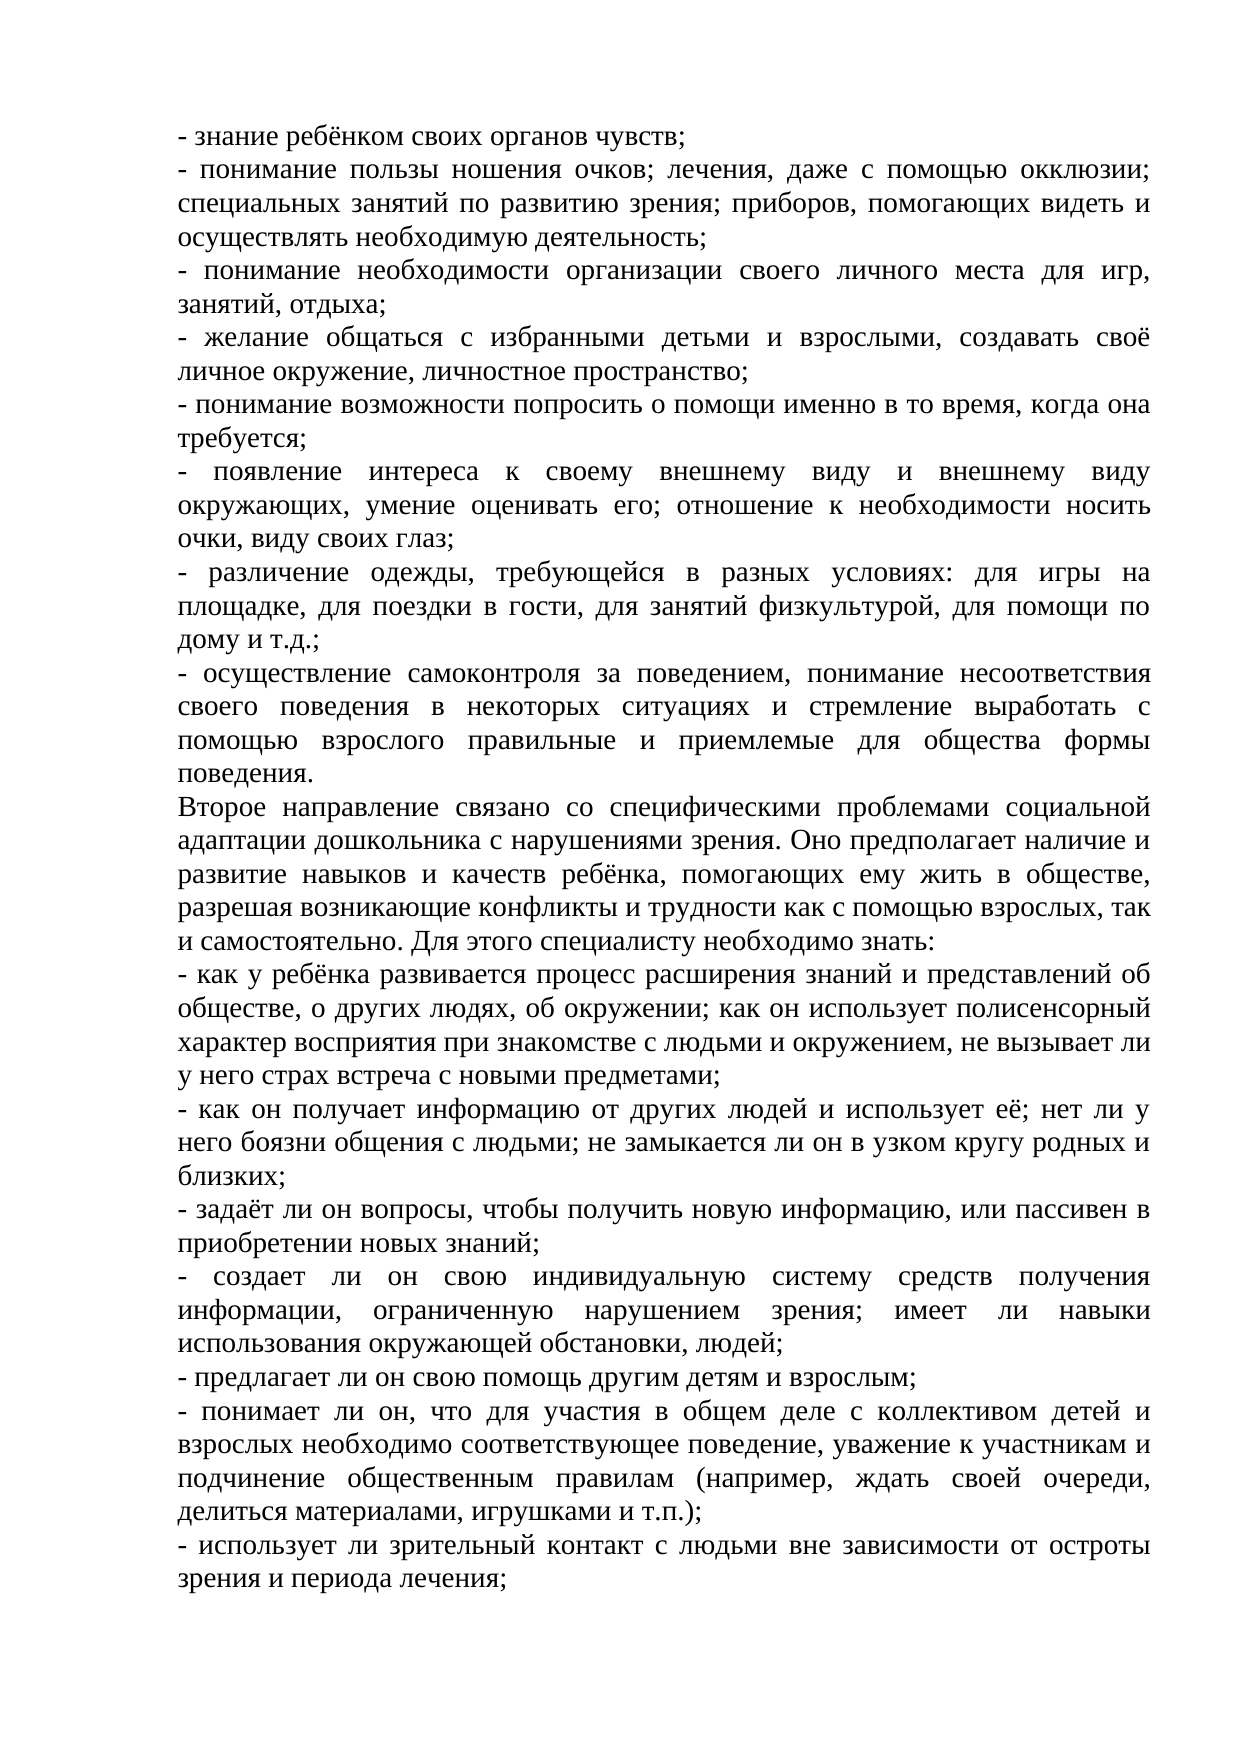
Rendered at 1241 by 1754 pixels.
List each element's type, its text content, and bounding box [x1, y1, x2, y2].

text Второе направление связано со специфическими проблемами социальной адаптации дошкольника с нарушениями зрения. Оно предполагает наличие и развитие навыков и качеств ребёнка, помогающих ему жить в обществе, разрешая возникающие конфликты и трудности как с помощью взрослых, так и самостоятельно. Для этого специалисту необходимо знать: [177, 789, 1152, 957]
text - понимание возможности попросить о помощи именно в то время, когда она требуется; [177, 386, 1152, 453]
text - как у ребёнка развивается процесс расширения знаний и представлений об обществе, о других людях, об окружении; как он использует полисенсорный характер восприятия при знакомстве с людьми и окружением, не вызывает ли у него страх встреча с новыми предметами; [177, 957, 1152, 1091]
text - понимание пользы ношения очков; лечения, даже с помощью окклюзии; специальных занятий по развитию зрения; приборов, помогающих видеть и осуществлять необходимую деятельность; [177, 152, 1152, 252]
text - осуществление самоконтроля за поведением, понимание несоответствия своего поведения в некоторых ситуациях и стремление выработать с помощью взрослого правильные и приемлемые для общества формы поведения. [177, 655, 1152, 789]
text - задаёт ли он вопросы, чтобы получить новую информацию, или пассивен в приобретении новых знаний; [177, 1191, 1152, 1258]
text - предлагает ли он свою помощь другим детям и взрослым; [177, 1359, 1152, 1393]
text - как он получает информацию от других людей и использует её; нет ли у него боязни общения с людьми; не замыкается ли он в узком кругу родных и близких; [177, 1091, 1152, 1191]
text - знание ребёнком своих органов чувств; [177, 118, 1152, 152]
text - понимание необходимости организации своего личного места для игр, занятий, отдыха; [177, 252, 1152, 319]
text - создает ли он свою индивидуальную систему средств получения информации, ограниченную нарушением зрения; имеет ли навыки использования окружающей обстановки, людей; [177, 1258, 1152, 1359]
text - понимает ли он, что для участия в общем деле с коллективом детей и взрослых необходимо соответствующее поведение, уважение к участникам и подчинение общественным правилам (например, ждать своей очереди, делиться материалами, игрушками и т.п.); [177, 1393, 1152, 1527]
text - использует ли зрительный контакт с людьми вне зависимости от остроты зрения и периода лечения; [177, 1527, 1152, 1594]
text - желание общаться с избранными детьми и взрослыми, создавать своё личное окружение, личностное пространство; [177, 319, 1152, 386]
text - различение одежды, требующейся в разных условиях: для игры на площадке, для поездки в гости, для занятий физкультурой, для помощи по дому и т.д.; [177, 554, 1152, 655]
text - появление интереса к своему внешнему виду и внешнему виду окружающих, умение оценивать его; отношение к необходимости носить очки, виду своих глаз; [177, 453, 1152, 554]
